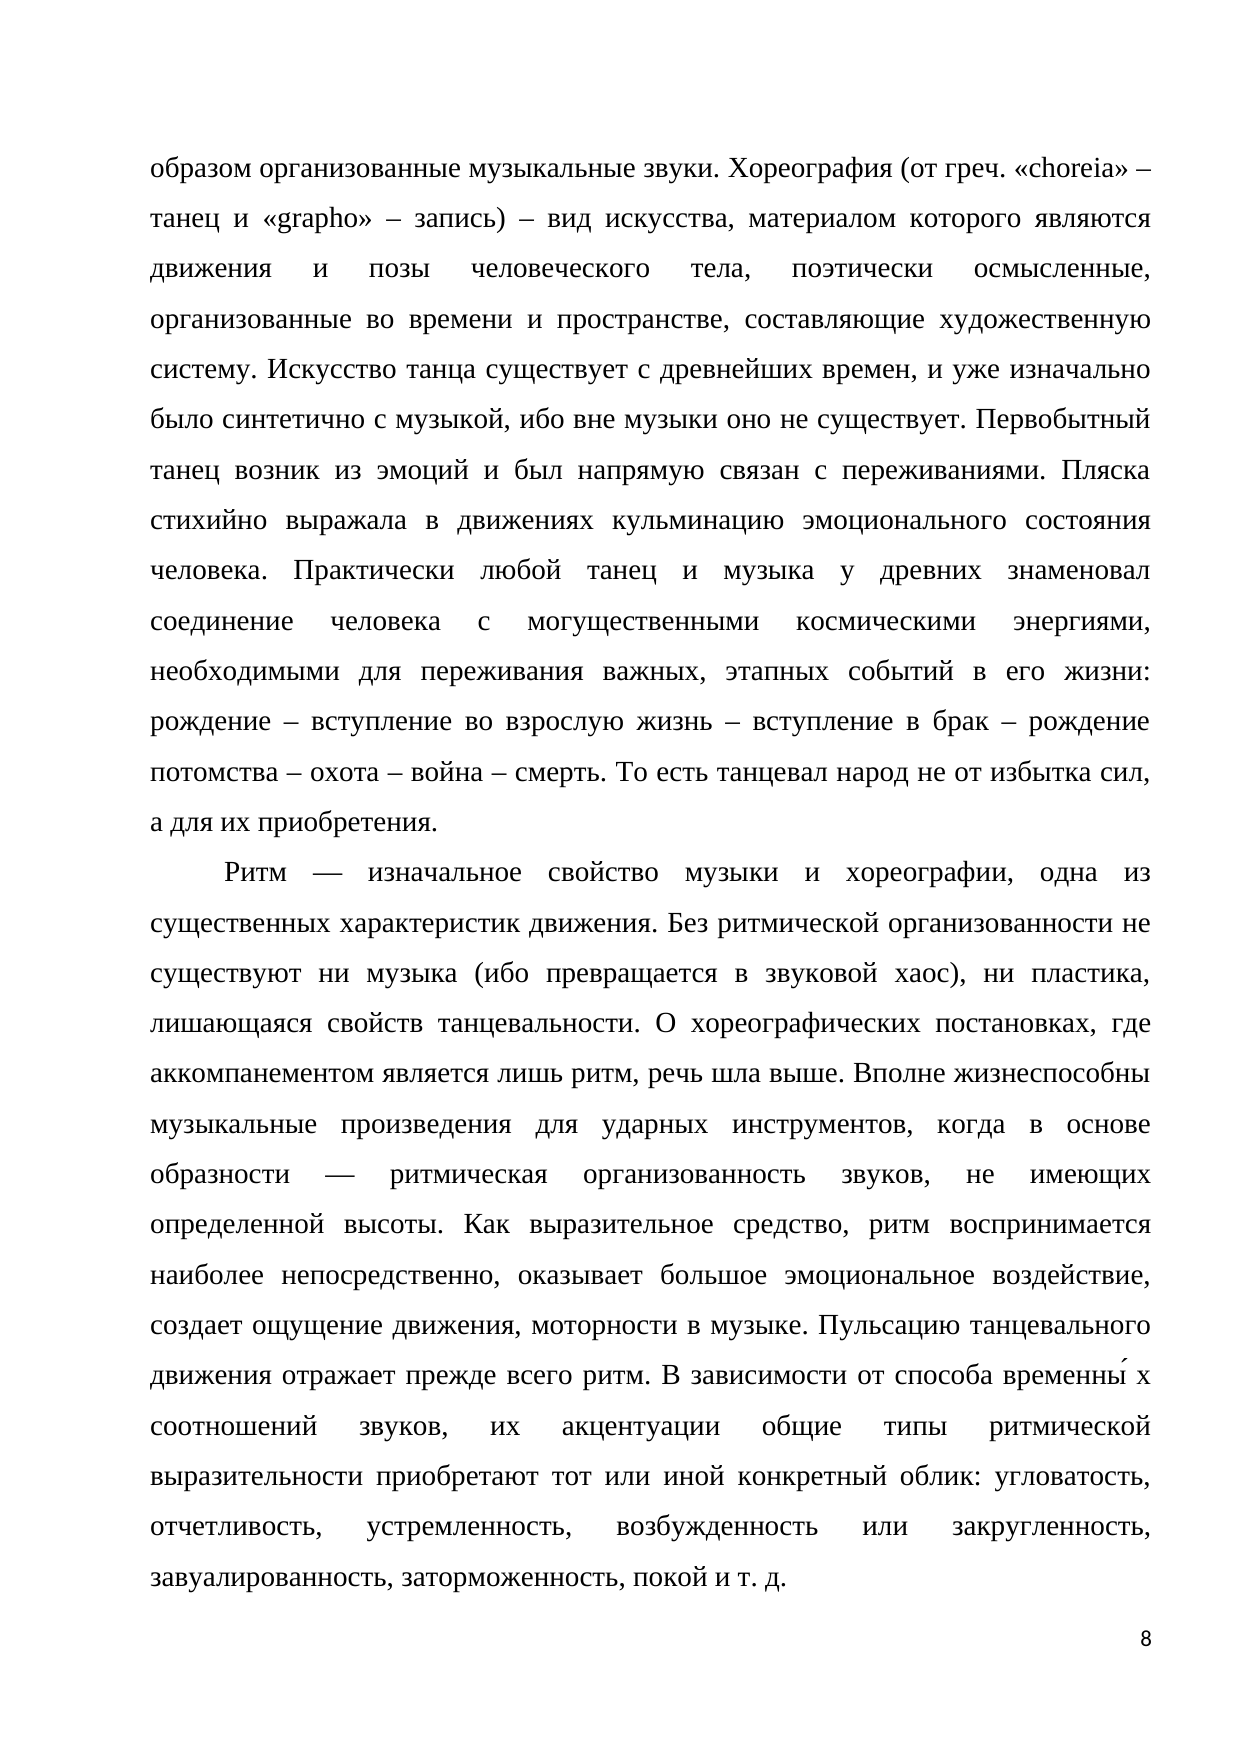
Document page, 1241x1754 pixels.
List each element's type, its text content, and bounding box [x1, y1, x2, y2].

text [150, 150, 1152, 838]
text Ритм — изначальное свойство музыки и хореографии, одна из существенных характеристик движения. Без ритмической организованности не существуют ни музыка (ибо превращается в звуковой хаос), ни пластика, лишающаяся свойств танцевальности. О хореографических постановках, где аккомпанементом является лишь ритм, речь шла выше. Вполне жизнеспособны музыкальные произведения для ударных инструментов, когда в основе образности — ритмическая организованность звуков, не имеющих определенной высоты. Как выразительное средство, ритм воспринимается наиболее непосредственно, оказывает большое эмоциональное воздействие, создает ощущение движения, моторности в музыке. Пульсацию танцевального движения отражает прежде всего ритм. В зависимости от способа временны́ х соотношений звуков, их акцентуации общие типы ритмической выразительности приобретают тот или иной конкретный облик: угловатость, отчетливость, устремленность, возбужденность или закругленность, завуалированность, заторможенность, покой и т. д. [150, 854, 1152, 1592]
